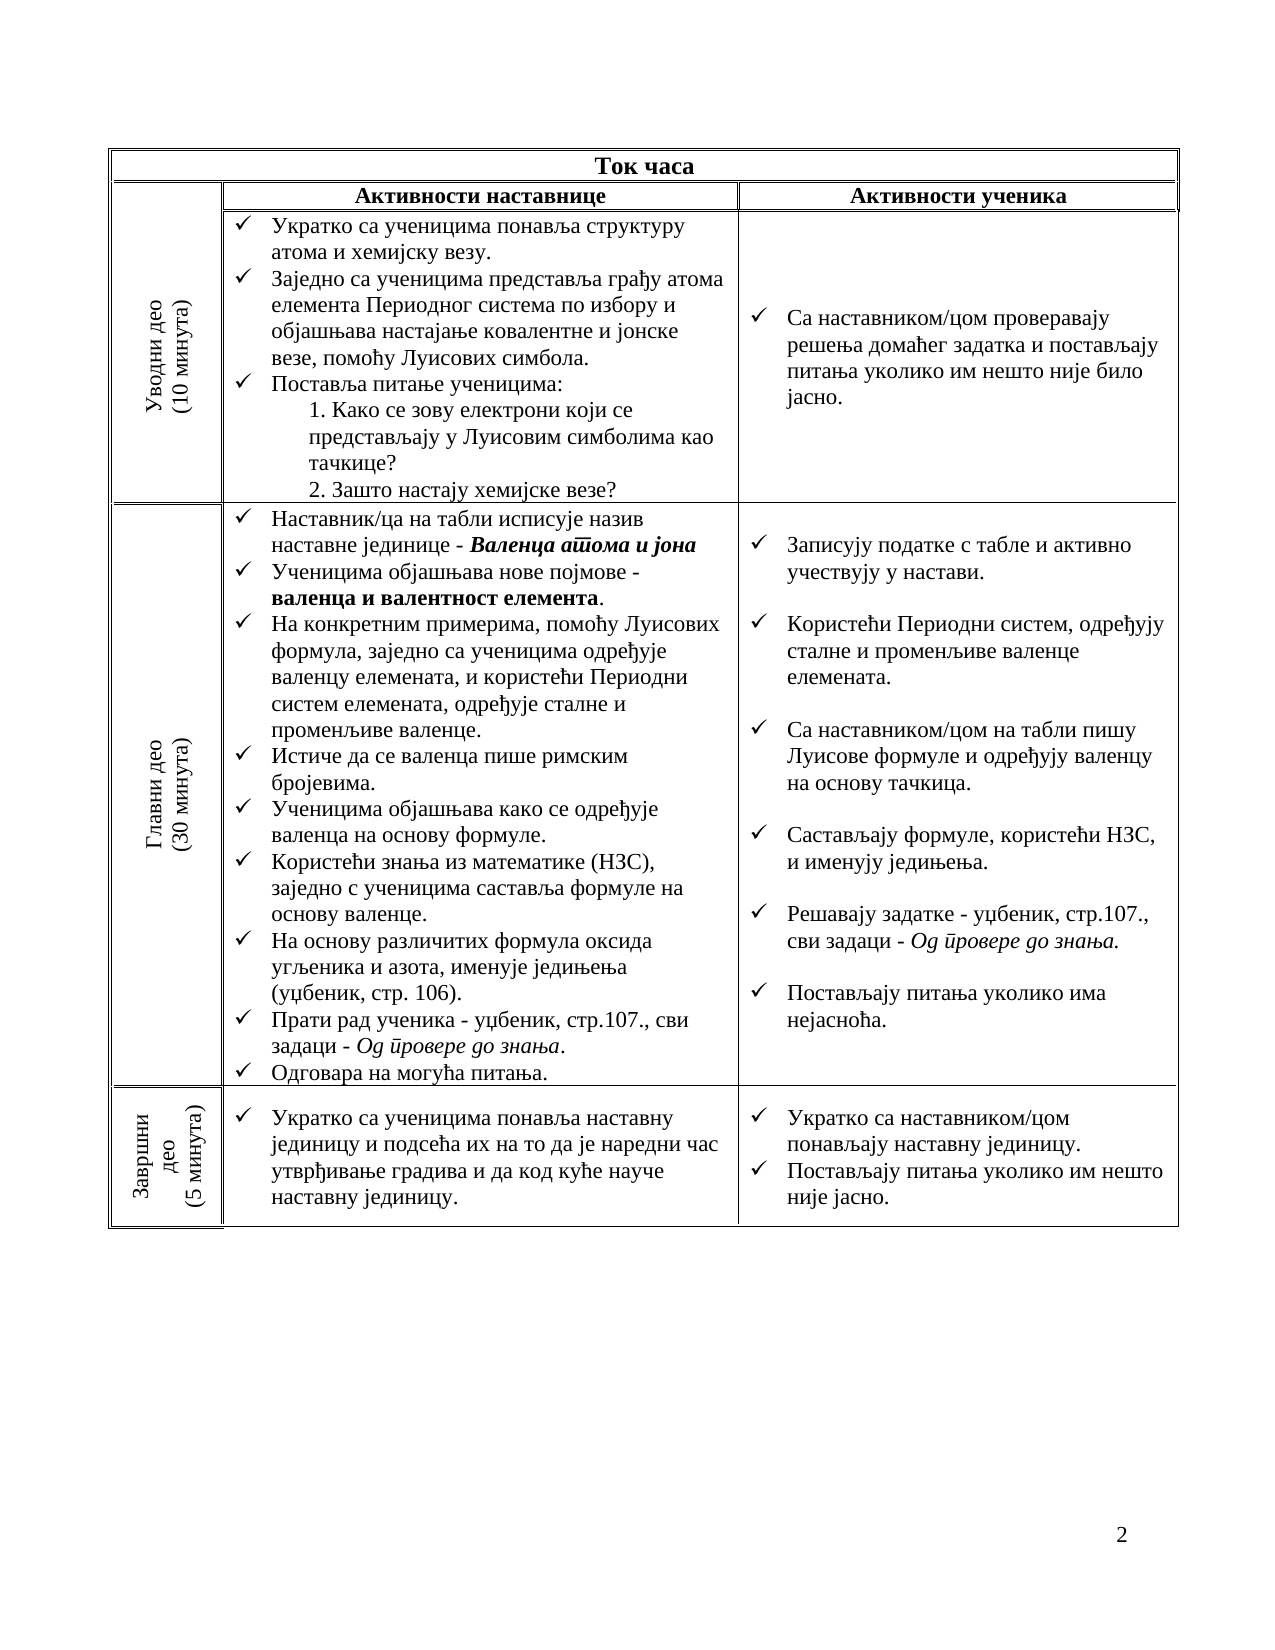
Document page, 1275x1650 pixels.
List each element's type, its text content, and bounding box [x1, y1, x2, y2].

table_cell Активности ученика [740, 180, 1177, 209]
table_header Ток часа [112, 151, 1177, 179]
table_cell Укратко са ученицима понавља структуру атома и хемијску везу. Заједно са ученицима представља грађу атома елемента Периодног система по избору и објашњава настајање ковалентне и јонске везе, помоћу Луисових симбола. Поставља питање ученицима: 1. Како се зову електрони који се представљају у Луисовим симболима као тачкице? 2. Зашто настају хемијске везе? [224, 212, 738, 502]
table_cell Са наставником/цом проверавају решења домаћег задатка и постављају питања уколико им нешто није било јасно. [739, 209, 1178, 502]
table_cell Записују податке с табле и активно учествују у настави. Користећи Периодни систем, одређују сталне и променљиве валенце елемената. Са наставником/цом на табли пишу Луисове формуле и одређују валенцу на основу тачкица. Састављају формуле, користећи НЗС, и именују једињења. Решавају задатке - уџбеник, стр.107., сви задаци - Од провере до знања. Постављају питања уколико има нејасноћа. [739, 502, 1178, 1085]
table_cell Активности наставнице [224, 183, 737, 209]
table_cell Завршни део (5 минута) [110, 1085, 222, 1226]
table_cell [112, 180, 221, 209]
table_cell Главни део (30 минута) [110, 502, 222, 1085]
table_cell Укратко са ученицима понавља наставну јединицу и подсећа их на то да је наредни час утврђивање градива и да код куће науче наставну јединицу. [223, 1086, 738, 1226]
table_cell Укратко са наставником/цом понављају наставну јединицу. Постављају питања уколико им нешто није јасно. [738, 1085, 1178, 1226]
table_cell Уводни део (10 минута) [112, 209, 221, 502]
table_cell Наставник/ца на табли исписује назив наставне јединице - Валенца атома и јона Ученицима објашњава нове појмове - валенца и валентност елемента. На конкретним примерима, помоћу Луисових формула, заједно са ученицима одређује валенцу елемената, и користећи Периодни систем елемената, одређује сталне и променљиве валенце. Истиче да се валенца пише римским бројевима. Ученицима објашњава како се одређује валенца на основу формуле. Користећи знања из математике (НЗС), заједно с ученицима саставља формуле на основу валенце. На основу различитих формула оксида угљеника и азота, именује једињења (уџбеник, стр. 106). Прати рад ученика - уџбеник, стр.107., сви задаци - Од провере до знања. Одговара на могућа питања. [224, 503, 738, 1085]
